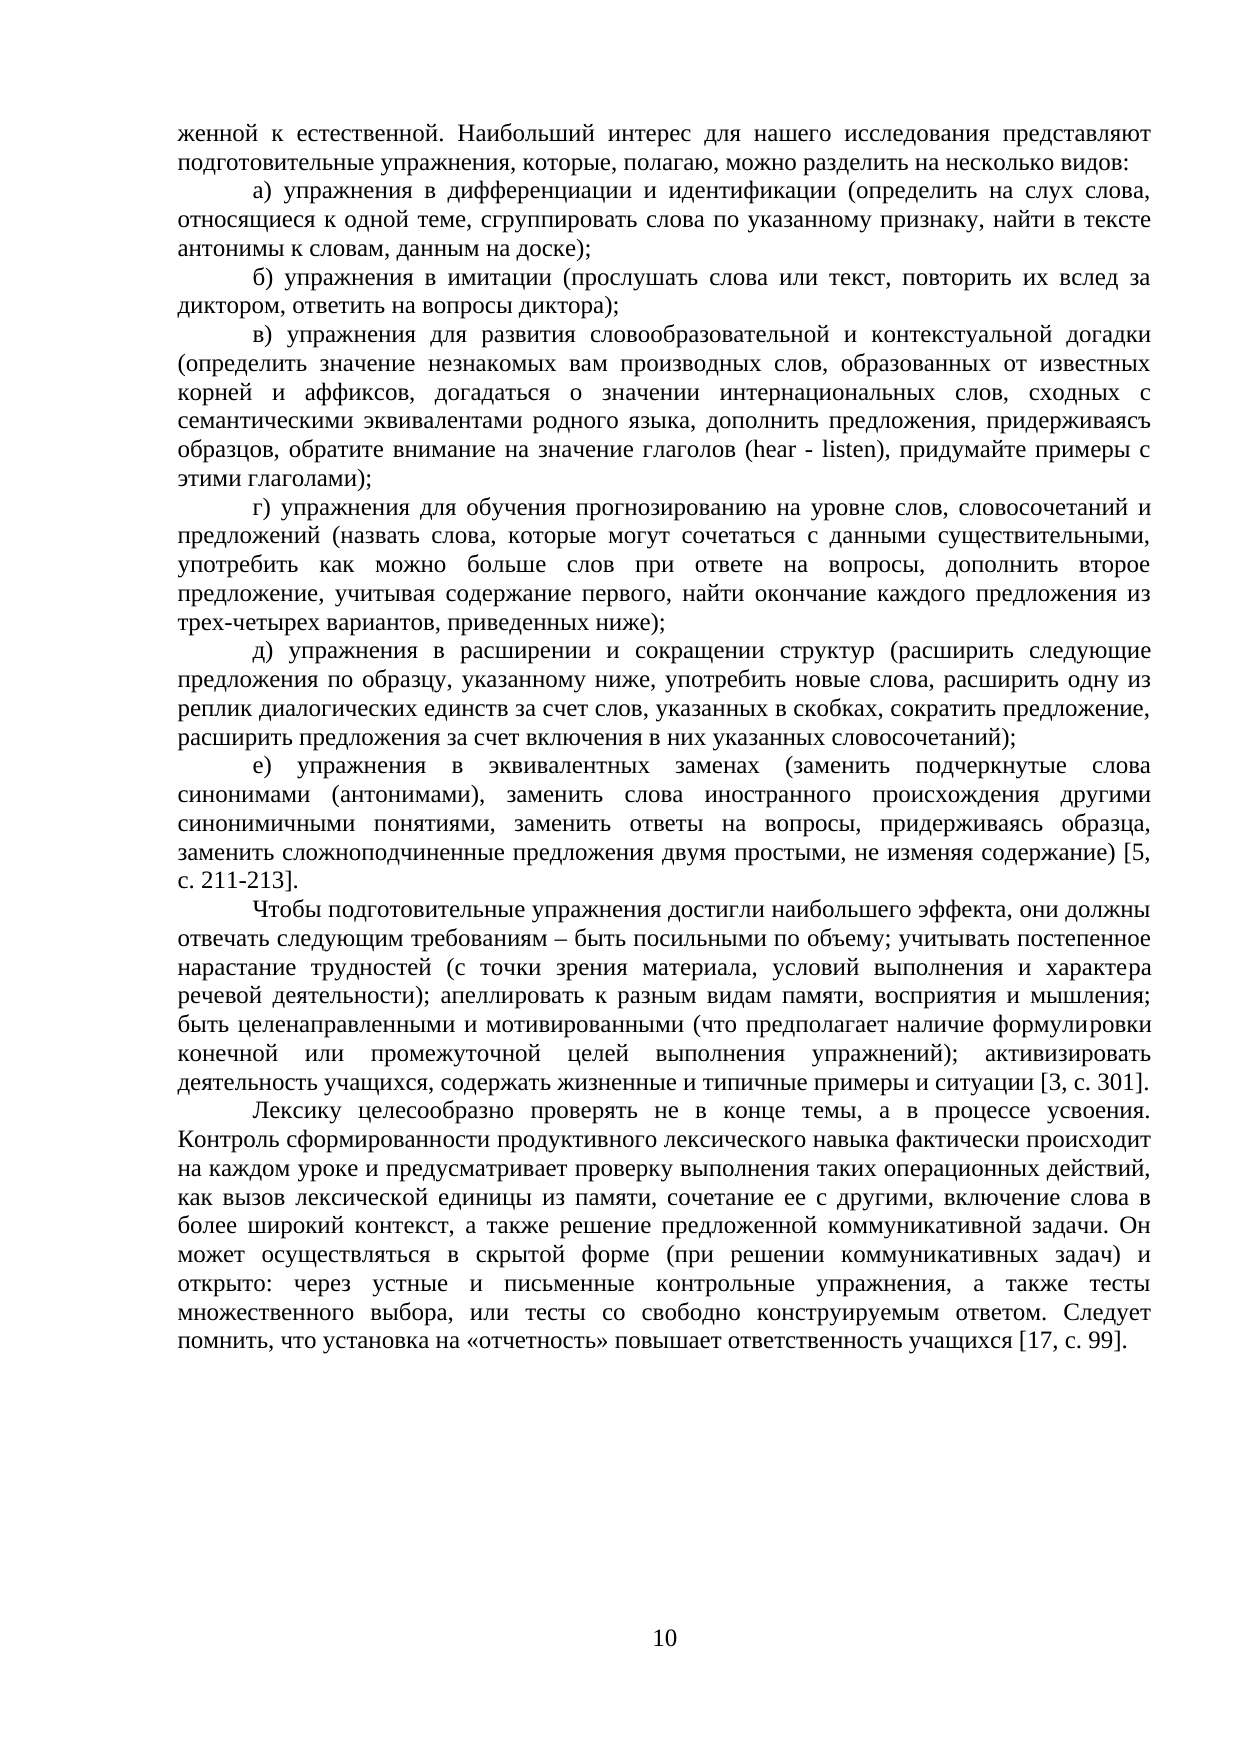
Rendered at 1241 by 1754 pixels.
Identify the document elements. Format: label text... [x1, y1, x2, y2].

text в) упражнения для развития словообразовательной и контекстуальной догадки (определить значение незнакомых вам производных слов, образованных от известных корней и аффиксов, догадаться о значении интернациональных слов, сходных с семантическими эквивалентами родного языка, дополнить предложения, придерживаясъ образцов, обратите внимание на значение глаголов (hear - listen), придумайте примеры с этими глаголами); [177, 319, 1152, 492]
text г) упражнения для обучения прогнозированию на уровне слов, словосочетаний и предложений (назвать слова, которые могут сочетаться с данными существительными, употребить как можно больше слов при ответе на вопросы, дополнить второе предложение, учитывая содержание первого, найти окончание каждого предложения из трех-четырех вариантов, приведенных ниже); [177, 492, 1152, 636]
text а) упражнения в дифференциации и идентификации (определить на слух слова, относящиеся к одной теме, сгруппировать слова по указанному признаку, найти в тексте антонимы к словам, данным на доске); [177, 176, 1152, 262]
text Чтобы подготовительные упражнения достигли наибольшего эффекта, они должны отвечать следующим требованиям – быть посильными по объему; учитывать постепенное нарастание трудностей (с точки зрения материала, условий выполнения и характера речевой деятельности); апеллировать к разным видам памяти, восприятия и мышления; быть целенаправленными и мотивированными (что предполагает наличие формулировки конечной или промежуточной целей выполнения упражнений); активизировать деятельность учащихся, содержать жизненные и типичные примеры и ситуации [3, с. 301]. [177, 894, 1152, 1096]
text б) упражнения в имитации (прослушать слова или текст, повторить их вслед за диктором, ответить на вопросы диктора); [177, 262, 1152, 319]
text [177, 118, 1152, 176]
text Лексику целесообразно проверять не в конце темы, а в процессе усвоения. Контроль сформированности продуктивного лексического навыка фактически происходит на каждом уроке и предусматривает проверку выполнения таких операционных действий, как вызов лексической единицы из памяти, сочетание ее с другими, включение слова в более широкий контекст, а также решение предложенной коммуникативной задачи. Он может осуществляться в скрытой форме (при решении коммуникативных задач) и открыто: через устные и письменные контрольные упражнения, а также тесты множественного выбора, или тесты со свободно конструируемым ответом. Следует помнить, что установка на «отчетность» повышает ответственность учащихся [17, с. 99]. [177, 1096, 1152, 1354]
text д) упражнения в расширении и сокращении структур (расширить следующие предложения по образцу, указанному ниже, употребить новые слова, расширить одну из реплик диалогических единств за счет слов, указанных в скобках, сократить предложение, расширить предложения за счет включения в них указанных словосочетаний); [177, 636, 1152, 751]
text е) упражнения в эквивалентных заменах (заменить подчеркнутые слова синонимами (антонимами), заменить слова иностранного происхождения другими синонимичными понятиями, заменить ответы на вопросы, придерживаясь образца, заменить сложноподчиненные предложения двумя простыми, не изменяя содержание) [5, с. 211-213]. [177, 751, 1152, 894]
